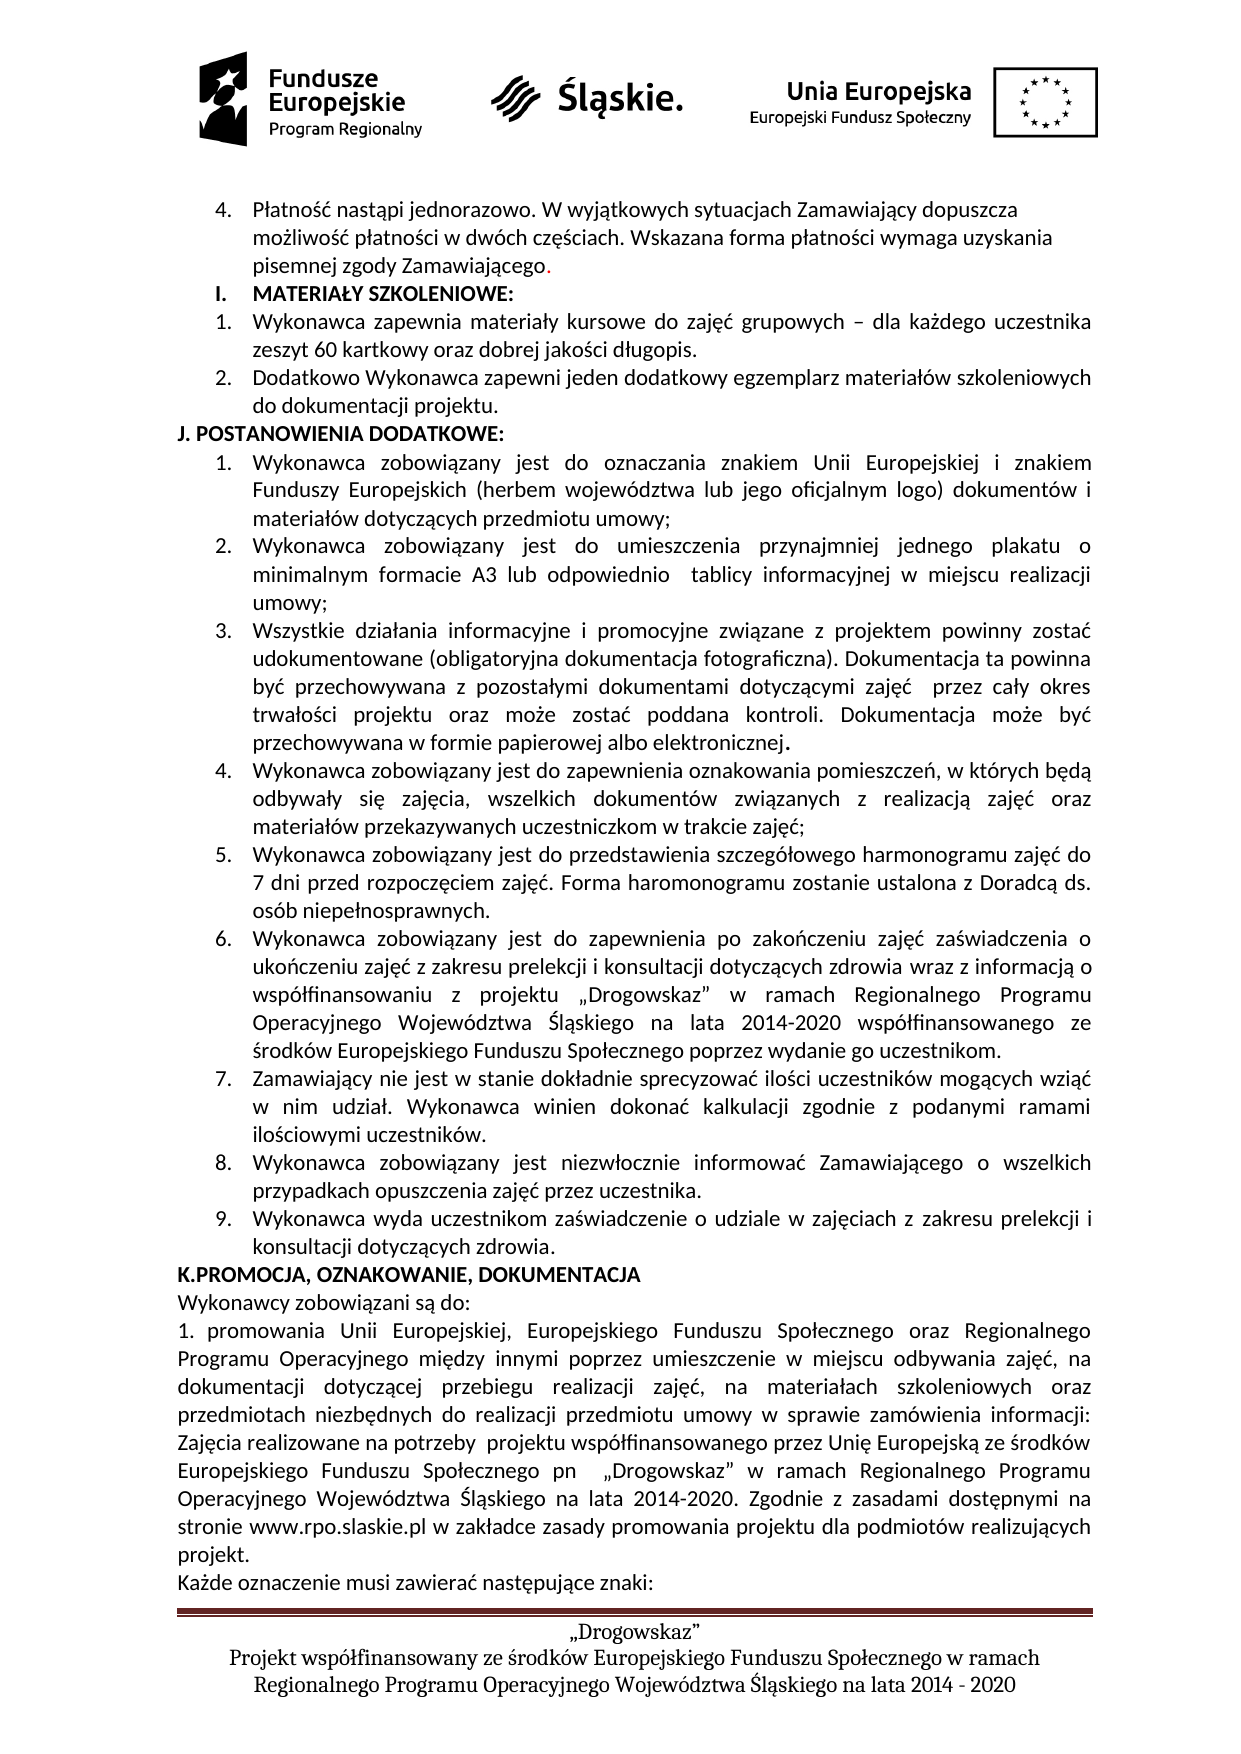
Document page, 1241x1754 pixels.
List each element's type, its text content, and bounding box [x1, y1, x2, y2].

list MATERIAŁY SZKOLENIOWE: [215, 279, 1093, 307]
list Wykonawca zobowiązany jest do oznaczania znakiem Unii Europejskiej i znakiem Funduszy Europejskich (herbem województwa lub jego oficjalnym logo) dokumentów i materiałów dotyczących przedmiotu umowy; [215, 448, 1093, 532]
list Wykonawca zobowiązany jest do umieszczenia przynajmniej jednego plakatu o minimalnym formacie A3 lub odpowiednio tablicy informacyjnej w miejscu realizacji umowy; [215, 532, 1093, 616]
text J. POSTANOWIENIA DODATKOWE: [177, 419, 1093, 448]
picture [177, 29, 1120, 168]
list Dodatkowo Wykonawca zapewni jeden dodatkowy egzemplarz materiałów szkoleniowych do dokumentacji projektu. [215, 363, 1093, 419]
list Wykonawca zobowiązany jest do zapewnienia oznakowania pomieszczeń, w których będą odbywały się zajęcia, wszelkich dokumentów związanych z realizacją zajęć oraz materiałów przekazywanych uczestniczkom w trakcie zajęć; [215, 756, 1093, 840]
list Zamawiający nie jest w stanie dokładnie sprecyzować ilości uczestników mogących wziąć w nim udział. Wykonawca winien dokonać kalkulacji zgodnie z podanymi ramami ilościowymi uczestników. [215, 1064, 1093, 1148]
list Wykonawca zobowiązany jest niezwłocznie informować Zamawiającego o wszelkich przypadkach opuszczenia zajęć przez uczestnika. [215, 1148, 1093, 1204]
text 1. promowania Unii Europejskiej, Europejskiego Funduszu Społecznego oraz Regionalnego Programu Operacyjnego między innymi poprzez umieszczenie w miejscu odbywania zajęć, na dokumentacji dotyczącej przebiegu realizacji zajęć, na materiałach szkoleniowych oraz przedmiotach niezbędnych do realizacji przedmiotu umowy w sprawie zamówienia informacji: Zajęcia realizowane na potrzeby projektu współfinansowanego przez Unię Europejską ze środków Europejskiego Funduszu Społecznego pn „Drogowskaz” w ramach Regionalnego Programu Operacyjnego Województwa Śląskiego na lata 2014-2020. Zgodnie z zasadami dostępnymi na stronie www.rpo.slaskie.pl w zakładce zasady promowania projektu dla podmiotów realizujących projekt. [177, 1316, 1093, 1568]
list Wykonawca zobowiązany jest do zapewnienia po zakończeniu zajęć zaświadczenia o ukończeniu zajęć z zakresu prelekcji i konsultacji dotyczących zdrowia wraz z informacją o współfinansowaniu z projektu „Drogowskaz” w ramach Regionalnego Programu Operacyjnego Województwa Śląskiego na lata 2014-2020 współfinansowanego ze środków Europejskiego Funduszu Społecznego poprzez wydanie go uczestnikom. [215, 924, 1093, 1064]
text K.PROMOCJA, OZNAKOWANIE, DOKUMENTACJA [177, 1260, 1093, 1288]
list Wykonawca wyda uczestnikom zaświadczenie o udziale w zajęciach z zakresu prelekcji i konsultacji dotyczących zdrowia. [215, 1204, 1093, 1260]
text Każde oznaczenie musi zawierać następujące znaki: [177, 1568, 1093, 1596]
list Wszystkie działania informacyjne i promocyjne związane z projektem powinny zostać udokumentowane (obligatoryjna dokumentacja fotograficzna). Dokumentacja ta powinna być przechowywana z pozostałymi dokumentami dotyczącymi zajęć przez cały okres trwałości projektu oraz może zostać poddana kontroli. Dokumentacja może być przechowywana w formie papierowej albo elektronicznej. [215, 616, 1093, 756]
list Płatność nastąpi jednorazowo. W wyjątkowych sytuacjach Zamawiający dopuszcza możliwość płatności w dwóch częściach. Wskazana forma płatności wymaga uzyskania pisemnej zgody Zamawiającego. [215, 195, 1093, 279]
text Wykonawcy zobowiązani są do: [177, 1288, 1093, 1316]
list Wykonawca zobowiązany jest do przedstawienia szczegółowego harmonogramu zajęć do 7 dni przed rozpoczęciem zajęć. Forma haromonogramu zostanie ustalona z Doradcą ds. osób niepełnosprawnych. [215, 840, 1093, 924]
list Wykonawca zapewnia materiały kursowe do zajęć grupowych – dla każdego uczestnika zeszyt 60 kartkowy oraz dobrej jakości długopis. [215, 307, 1093, 363]
